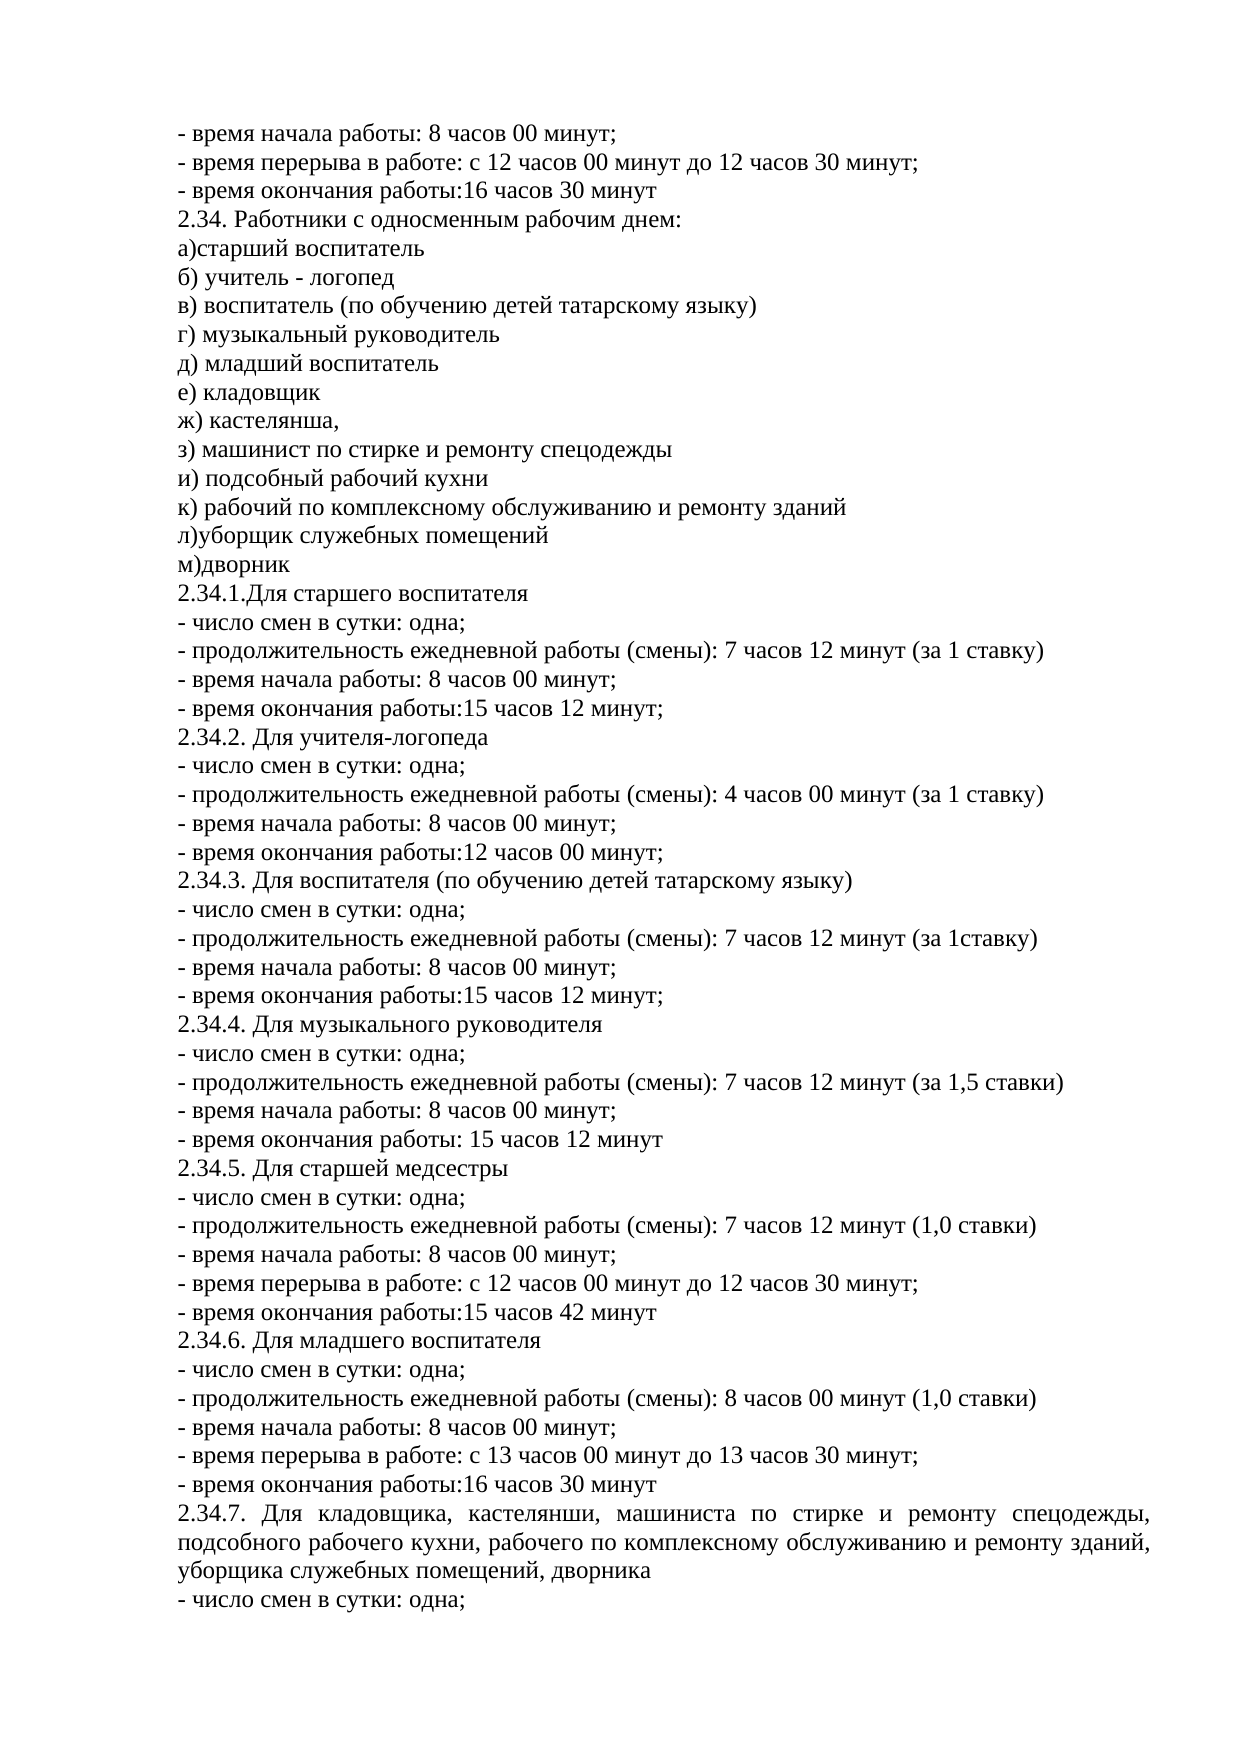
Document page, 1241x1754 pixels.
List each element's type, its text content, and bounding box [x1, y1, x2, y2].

text - число смен в сутки: одна; [177, 751, 1152, 779]
text 2.34.2. Для учителя-логопеда [177, 722, 1152, 751]
text е) кладовщик [177, 377, 1152, 406]
text 2.34.5. Для старшей медсестры [177, 1153, 1152, 1182]
text - время окончания работы: 15 часов 12 минут [177, 1124, 1152, 1153]
text в) воспитатель (по обучению детей татарскому языку) [177, 291, 1152, 319]
text - время окончания работы:16 часов 30 минут [177, 1469, 1152, 1498]
text - число смен в сутки: одна; [177, 1182, 1152, 1211]
text - число смен в сутки: одна; [177, 607, 1152, 636]
text - время начала работы: 8 часов 00 минут; [177, 1239, 1152, 1268]
text - время начала работы: 8 часов 00 минут; [177, 952, 1152, 981]
text 2.34. Работники с односменным рабочим днем: [177, 204, 1152, 233]
text - продолжительность ежедневной работы (смены): 7 часов 12 минут (за 1,5 ставки) [177, 1067, 1152, 1096]
text - время окончания работы:15 часов 12 минут; [177, 693, 1152, 722]
text - продолжительность ежедневной работы (смены): 7 часов 12 минут (за 1 ставку) [177, 636, 1152, 664]
text 2.34.3. Для воспитателя (по обучению детей татарскому языку) [177, 866, 1152, 894]
text а)старший воспитатель [177, 233, 1152, 262]
text л)уборщик служебных помещений [177, 521, 1152, 549]
text - время начала работы: 8 часов 00 минут; [177, 1412, 1152, 1441]
text д) младший воспитатель [177, 348, 1152, 377]
text - продолжительность ежедневной работы (смены): 4 часов 00 минут (за 1 ставку) [177, 779, 1152, 808]
text м)дворник [177, 549, 1152, 578]
text 2.34.7. Для кладовщика, кастелянши, машиниста по стирке и ремонту спецодежды, подсобного рабочего кухни, рабочего по комплексному обслуживанию и ремонту зданий, уборщика служебных помещений, дворника [177, 1498, 1152, 1584]
text б) учитель - логопед [177, 262, 1152, 291]
text - время начала работы: 8 часов 00 минут; [177, 118, 1152, 147]
text - время перерыва в работе: с 12 часов 00 минут до 12 часов 30 минут; [177, 147, 1152, 176]
text - время окончания работы:15 часов 42 минут [177, 1297, 1152, 1326]
text - время перерыва в работе: с 13 часов 00 минут до 13 часов 30 минут; [177, 1441, 1152, 1469]
text 2.34.4. Для музыкального руководителя [177, 1009, 1152, 1038]
text - число смен в сутки: одна; [177, 1584, 1152, 1613]
text - время начала работы: 8 часов 00 минут; [177, 808, 1152, 837]
text з) машинист по стирке и ремонту спецодежды [177, 434, 1152, 463]
text 2.34.6. Для младшего воспитателя [177, 1326, 1152, 1354]
text - время окончания работы:15 часов 12 минут; [177, 981, 1152, 1009]
text к) рабочий по комплексному обслуживанию и ремонту зданий [177, 492, 1152, 521]
text - время окончания работы:16 часов 30 минут [177, 176, 1152, 204]
text 2.34.1.Для старшего воспитателя [177, 578, 1152, 607]
text - число смен в сутки: одна; [177, 894, 1152, 923]
text ж) кастелянша, [177, 406, 1152, 434]
text - продолжительность ежедневной работы (смены): 7 часов 12 минут (за 1ставку) [177, 923, 1152, 952]
text - время окончания работы:12 часов 00 минут; [177, 837, 1152, 866]
text - время начала работы: 8 часов 00 минут; [177, 664, 1152, 693]
text г) музыкальный руководитель [177, 319, 1152, 348]
text - продолжительность ежедневной работы (смены): 7 часов 12 минут (1,0 ставки) [177, 1211, 1152, 1239]
text - время перерыва в работе: с 12 часов 00 минут до 12 часов 30 минут; [177, 1268, 1152, 1297]
text - число смен в сутки: одна; [177, 1354, 1152, 1383]
text - продолжительность ежедневной работы (смены): 8 часов 00 минут (1,0 ставки) [177, 1383, 1152, 1412]
text - число смен в сутки: одна; [177, 1038, 1152, 1067]
text и) подсобный рабочий кухни [177, 463, 1152, 492]
text - время начала работы: 8 часов 00 минут; [177, 1096, 1152, 1124]
